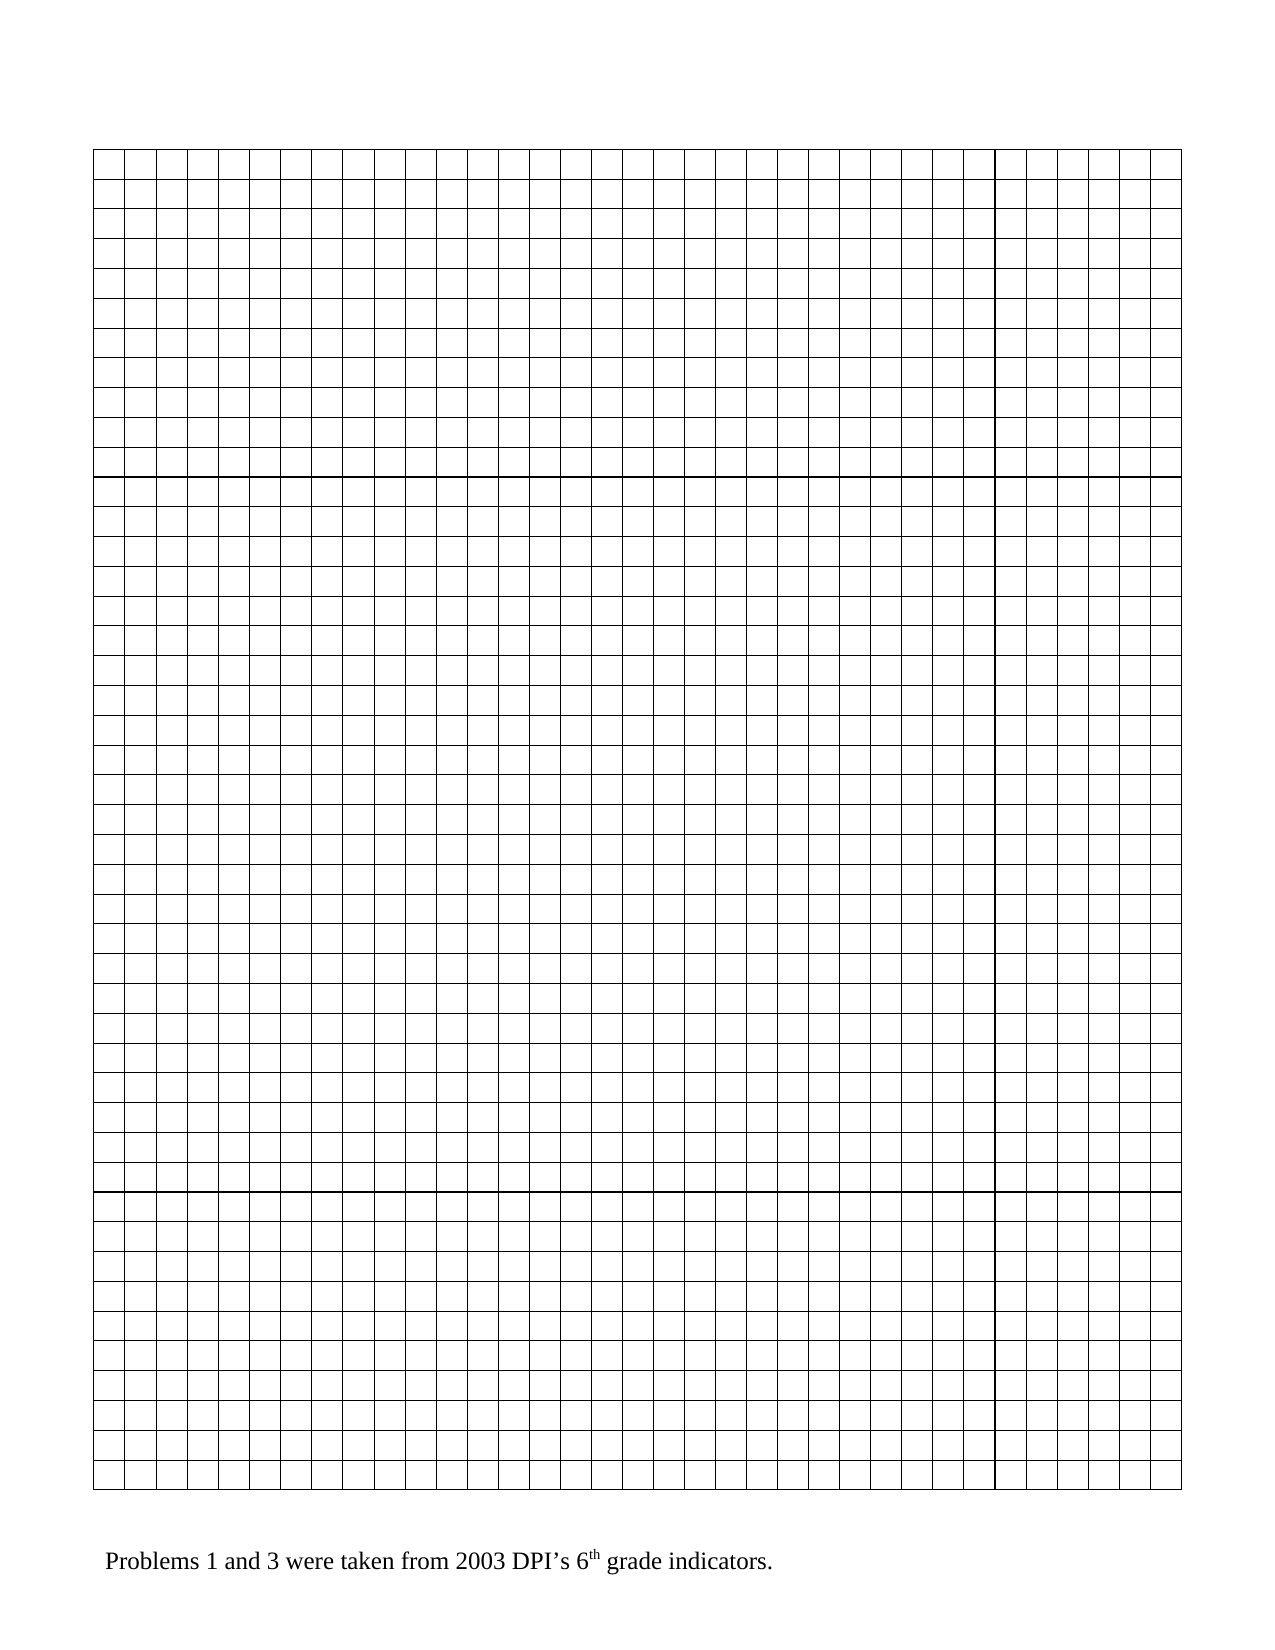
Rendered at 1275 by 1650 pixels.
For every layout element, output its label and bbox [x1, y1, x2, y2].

table_cell [747, 746, 777, 774]
table_cell [840, 895, 870, 923]
table_cell [964, 746, 994, 774]
table_cell [250, 1401, 280, 1430]
table_cell [747, 448, 777, 476]
table_cell [1120, 1133, 1150, 1162]
table_cell [468, 209, 498, 238]
table_cell [219, 329, 249, 357]
table_cell [375, 597, 405, 625]
table_cell [561, 1133, 591, 1162]
table_cell [840, 686, 870, 715]
table_cell [561, 1073, 591, 1102]
table_cell [406, 686, 436, 715]
table_cell [1089, 1044, 1119, 1072]
table_cell [1089, 865, 1119, 893]
table_cell [530, 1252, 560, 1281]
table_cell [530, 1431, 560, 1459]
table_cell [1120, 209, 1150, 238]
table_cell [933, 1341, 963, 1370]
table_cell [1151, 954, 1181, 983]
table_cell [623, 895, 653, 923]
table_cell [375, 358, 405, 387]
table_cell [1151, 1163, 1181, 1191]
table_cell [406, 954, 436, 983]
table_cell [437, 865, 467, 893]
table_cell [1027, 209, 1057, 238]
table_cell [747, 239, 777, 268]
table_cell [499, 1252, 529, 1281]
table_cell [94, 1461, 124, 1489]
table_cell [1120, 1103, 1150, 1132]
table_header [592, 150, 622, 178]
table_cell [188, 209, 218, 238]
table_cell [561, 1312, 591, 1340]
table_header [437, 150, 467, 178]
table_cell [716, 1133, 746, 1162]
table_cell [964, 239, 994, 268]
table_cell [530, 716, 560, 744]
table_cell [94, 984, 124, 1013]
table_cell [654, 329, 684, 357]
table_cell [219, 1073, 249, 1102]
table_cell [1027, 686, 1057, 715]
table_cell [623, 299, 653, 327]
table_header [468, 150, 498, 178]
table_cell [125, 567, 156, 596]
table_cell [871, 597, 901, 625]
table_cell [157, 180, 187, 208]
table_cell [468, 269, 498, 298]
table_cell [778, 1133, 808, 1162]
table_cell [933, 1014, 963, 1042]
table_cell [125, 746, 156, 774]
table_cell [654, 924, 684, 953]
table_cell [343, 984, 374, 1013]
table_cell [468, 984, 498, 1013]
table_cell [1120, 269, 1150, 298]
table_cell [1151, 865, 1181, 893]
table_cell [685, 1044, 715, 1072]
table_cell [281, 507, 311, 536]
table_cell [654, 656, 684, 685]
table_cell [312, 835, 342, 864]
table_cell [499, 1014, 529, 1042]
table_cell [561, 1193, 591, 1221]
table_cell [685, 388, 715, 417]
table_cell [281, 418, 311, 447]
table_cell [623, 686, 653, 715]
table_cell [281, 835, 311, 864]
table_cell [964, 597, 994, 625]
table_cell [1027, 299, 1057, 327]
table_cell [716, 1103, 746, 1132]
table_cell [561, 775, 591, 804]
table_cell [592, 358, 622, 387]
table_cell [437, 418, 467, 447]
table_cell [94, 388, 124, 417]
table_cell [343, 1252, 374, 1281]
table_cell [312, 180, 342, 208]
table_cell [125, 1193, 156, 1221]
table_cell [716, 895, 746, 923]
table_cell [499, 984, 529, 1013]
table_cell [871, 1014, 901, 1042]
table_cell [716, 1401, 746, 1430]
table_cell [809, 656, 839, 685]
table_cell [157, 507, 187, 536]
table_cell [499, 180, 529, 208]
table_cell [778, 478, 808, 506]
table_cell [592, 329, 622, 357]
table_cell [468, 329, 498, 357]
table_cell [406, 299, 436, 327]
table_cell [437, 388, 467, 417]
table_cell [499, 626, 529, 655]
table_cell [188, 1193, 218, 1221]
table_cell [1058, 269, 1088, 298]
table_cell [1089, 716, 1119, 744]
table_cell [125, 478, 156, 506]
table_cell [125, 448, 156, 476]
table_cell [530, 507, 560, 536]
table_cell [623, 1103, 653, 1132]
table_cell [716, 1014, 746, 1042]
table_cell [747, 1252, 777, 1281]
table_cell [406, 1044, 436, 1072]
table_cell [902, 716, 932, 744]
table_cell [996, 746, 1026, 774]
table_cell [654, 716, 684, 744]
table_cell [1151, 1222, 1181, 1251]
table_cell [250, 1222, 280, 1251]
table_cell [343, 537, 374, 566]
table_cell [499, 1163, 529, 1191]
table_cell [623, 1133, 653, 1162]
table_cell [375, 1252, 405, 1281]
table_cell [1089, 269, 1119, 298]
table_cell [437, 1133, 467, 1162]
table_cell [281, 1222, 311, 1251]
table_cell [1120, 656, 1150, 685]
table_cell [406, 1163, 436, 1191]
table_cell [840, 775, 870, 804]
table_cell [188, 954, 218, 983]
table_cell [94, 626, 124, 655]
table_cell [716, 358, 746, 387]
table_cell [375, 775, 405, 804]
table_cell [623, 358, 653, 387]
table_header [188, 150, 218, 178]
table_cell [437, 1044, 467, 1072]
table_cell [1120, 478, 1150, 506]
table_cell [623, 1252, 653, 1281]
table_cell [437, 746, 467, 774]
table_cell [871, 358, 901, 387]
table_cell [250, 1014, 280, 1042]
table_cell [902, 388, 932, 417]
table_cell [716, 329, 746, 357]
table_cell [1120, 1282, 1150, 1311]
table_cell [996, 1252, 1026, 1281]
table_cell [685, 746, 715, 774]
table_cell [964, 865, 994, 893]
table_cell [312, 775, 342, 804]
table_cell [125, 805, 156, 834]
table_cell [747, 835, 777, 864]
table_cell [437, 1073, 467, 1102]
table_cell [623, 209, 653, 238]
table_cell [437, 954, 467, 983]
table_cell [623, 1401, 653, 1430]
table_cell [996, 835, 1026, 864]
table_cell [94, 924, 124, 953]
table_cell [996, 1044, 1026, 1072]
table_cell [188, 180, 218, 208]
table_cell [250, 805, 280, 834]
table_cell [561, 1014, 591, 1042]
table_cell [1058, 507, 1088, 536]
table_cell [592, 1103, 622, 1132]
table_cell [343, 1073, 374, 1102]
table_cell [933, 775, 963, 804]
table_cell [902, 1133, 932, 1162]
table_cell [437, 269, 467, 298]
table_cell [125, 1252, 156, 1281]
table_cell [499, 239, 529, 268]
table_cell [125, 835, 156, 864]
table_cell [685, 954, 715, 983]
table_cell [778, 1222, 808, 1251]
table_cell [561, 984, 591, 1013]
table_cell [654, 1252, 684, 1281]
table_header [219, 150, 249, 178]
table_cell [312, 1431, 342, 1459]
table_cell [561, 1371, 591, 1400]
table_cell [343, 1401, 374, 1430]
table_cell [1027, 1371, 1057, 1400]
table_cell [219, 418, 249, 447]
table_cell [778, 1341, 808, 1370]
table_cell [809, 1103, 839, 1132]
table_cell [437, 984, 467, 1013]
table_cell [94, 209, 124, 238]
table_header [281, 150, 311, 178]
table_cell [1058, 537, 1088, 566]
table_cell [157, 269, 187, 298]
table_header [1058, 150, 1088, 178]
table_cell [219, 180, 249, 208]
table_cell [157, 1341, 187, 1370]
table_cell [561, 924, 591, 953]
table_cell [747, 716, 777, 744]
table_cell [188, 1073, 218, 1102]
table_cell [250, 686, 280, 715]
table_cell [871, 895, 901, 923]
table_cell [1151, 1014, 1181, 1042]
table_cell [840, 567, 870, 596]
table_cell [1089, 1252, 1119, 1281]
table_cell [94, 1133, 124, 1162]
table_cell [343, 1431, 374, 1459]
table_cell [778, 1163, 808, 1191]
table_cell [312, 537, 342, 566]
table_cell [685, 269, 715, 298]
table_cell [468, 1371, 498, 1400]
table_cell [623, 597, 653, 625]
table_cell [375, 209, 405, 238]
table_cell [778, 180, 808, 208]
table_cell [499, 1222, 529, 1251]
table_cell [871, 567, 901, 596]
table_cell [964, 1073, 994, 1102]
table_cell [685, 775, 715, 804]
table_cell [375, 895, 405, 923]
table_cell [125, 507, 156, 536]
table_cell [499, 1193, 529, 1221]
table_cell [343, 299, 374, 327]
table_cell [375, 835, 405, 864]
table_cell [530, 329, 560, 357]
table_cell [312, 626, 342, 655]
table_cell [623, 507, 653, 536]
table_cell [592, 1341, 622, 1370]
table_cell [312, 1133, 342, 1162]
table_cell [747, 1312, 777, 1340]
table_cell [1151, 686, 1181, 715]
table_cell [1089, 686, 1119, 715]
table_cell [219, 1133, 249, 1162]
table_cell [468, 775, 498, 804]
table_cell [499, 686, 529, 715]
table_cell [778, 775, 808, 804]
table_cell [125, 775, 156, 804]
table_cell [125, 1312, 156, 1340]
table_cell [685, 716, 715, 744]
table_cell [281, 1371, 311, 1400]
table_cell [250, 1431, 280, 1459]
table_cell [1151, 924, 1181, 953]
table_cell [312, 924, 342, 953]
table_cell [747, 1103, 777, 1132]
table_cell [592, 388, 622, 417]
table_header [933, 150, 963, 178]
table_cell [375, 1073, 405, 1102]
table_cell [468, 567, 498, 596]
table_cell [1027, 626, 1057, 655]
table_cell [902, 1103, 932, 1132]
table_cell [375, 478, 405, 506]
table_cell [1058, 716, 1088, 744]
table_cell [94, 775, 124, 804]
table_cell [964, 954, 994, 983]
table_cell [157, 805, 187, 834]
table_cell [468, 1312, 498, 1340]
table_cell [312, 239, 342, 268]
table_cell [468, 835, 498, 864]
table_cell [94, 835, 124, 864]
table_cell [312, 1282, 342, 1311]
table_cell [125, 954, 156, 983]
table_cell [840, 1431, 870, 1459]
table_cell [188, 507, 218, 536]
table_cell [1089, 209, 1119, 238]
table_cell [809, 418, 839, 447]
table_cell [716, 1163, 746, 1191]
table_cell [125, 597, 156, 625]
table_cell [964, 1461, 994, 1489]
table_cell [685, 597, 715, 625]
table_cell [468, 1193, 498, 1221]
table_cell [747, 805, 777, 834]
table_cell [157, 358, 187, 387]
table_cell [219, 448, 249, 476]
table_cell [157, 1044, 187, 1072]
table_cell [871, 1222, 901, 1251]
table_cell [1120, 537, 1150, 566]
table_cell [654, 448, 684, 476]
table_cell [499, 1133, 529, 1162]
table_cell [468, 1222, 498, 1251]
table_cell [250, 1103, 280, 1132]
table_cell [250, 656, 280, 685]
table_cell [592, 1193, 622, 1221]
table_cell [188, 805, 218, 834]
table_cell [157, 448, 187, 476]
table_cell [157, 1312, 187, 1340]
table_cell [343, 835, 374, 864]
table_cell [933, 1163, 963, 1191]
table_cell [1058, 448, 1088, 476]
table_cell [437, 1282, 467, 1311]
table_cell [406, 180, 436, 208]
table_cell [343, 567, 374, 596]
table_cell [375, 1312, 405, 1340]
table_cell [871, 537, 901, 566]
table_cell [157, 478, 187, 506]
table_cell [468, 954, 498, 983]
table_cell [623, 1312, 653, 1340]
table_cell [281, 716, 311, 744]
table_cell [561, 954, 591, 983]
table_cell [685, 239, 715, 268]
table_cell [94, 537, 124, 566]
table_cell [964, 329, 994, 357]
table_header [685, 150, 715, 178]
table_cell [654, 895, 684, 923]
table_cell [312, 507, 342, 536]
table_cell [250, 269, 280, 298]
table_cell [840, 597, 870, 625]
table_cell [530, 537, 560, 566]
table_cell [406, 239, 436, 268]
table_header [747, 150, 777, 178]
table_cell [219, 1014, 249, 1042]
table_cell [375, 388, 405, 417]
table_cell [716, 954, 746, 983]
table_cell [871, 209, 901, 238]
table_cell [871, 299, 901, 327]
table_cell [964, 1133, 994, 1162]
table_cell [561, 1282, 591, 1311]
table_cell [1120, 1073, 1150, 1102]
table_cell [623, 1222, 653, 1251]
table_cell [809, 1341, 839, 1370]
table_cell [1089, 448, 1119, 476]
table_cell [778, 269, 808, 298]
table_cell [188, 448, 218, 476]
table_cell [871, 1282, 901, 1311]
table_cell [468, 537, 498, 566]
table_cell [902, 626, 932, 655]
table_cell [592, 835, 622, 864]
table_cell [281, 180, 311, 208]
table_cell [157, 954, 187, 983]
table_cell [902, 1252, 932, 1281]
table_cell [1058, 299, 1088, 327]
table_cell [250, 1133, 280, 1162]
table_cell [468, 1461, 498, 1489]
table_cell [840, 209, 870, 238]
table_cell [343, 1222, 374, 1251]
table_cell [1058, 805, 1088, 834]
table_cell [1027, 507, 1057, 536]
table_cell [747, 1401, 777, 1430]
table_cell [902, 1163, 932, 1191]
table_cell [499, 1371, 529, 1400]
table_cell [437, 895, 467, 923]
table_cell [375, 984, 405, 1013]
table_cell [809, 716, 839, 744]
table_cell [747, 1014, 777, 1042]
table_cell [188, 1371, 218, 1400]
table_cell [125, 1282, 156, 1311]
table_cell [343, 478, 374, 506]
table_cell [964, 805, 994, 834]
table_cell [871, 1193, 901, 1221]
table_cell [94, 448, 124, 476]
table_cell [312, 954, 342, 983]
table_cell [996, 1014, 1026, 1042]
table_cell [1120, 1461, 1150, 1489]
table_cell [902, 239, 932, 268]
table_cell [281, 537, 311, 566]
table_cell [1027, 269, 1057, 298]
table_cell [343, 329, 374, 357]
table_cell [1089, 1014, 1119, 1042]
table_cell [343, 1103, 374, 1132]
table_cell [94, 567, 124, 596]
table_cell [157, 656, 187, 685]
table_cell [250, 1193, 280, 1221]
table_cell [654, 775, 684, 804]
table_cell [685, 1282, 715, 1311]
table_cell [406, 865, 436, 893]
table_cell [933, 865, 963, 893]
table_cell [188, 1401, 218, 1430]
table_cell [809, 626, 839, 655]
table_cell [157, 1371, 187, 1400]
table_cell [188, 329, 218, 357]
table_cell [871, 1044, 901, 1072]
table_cell [188, 1312, 218, 1340]
table_cell [219, 1222, 249, 1251]
table_cell [1120, 507, 1150, 536]
table_cell [809, 984, 839, 1013]
table_cell [1120, 746, 1150, 774]
table_cell [592, 1163, 622, 1191]
table_cell [437, 1252, 467, 1281]
table_cell [809, 1312, 839, 1340]
table_cell [499, 1103, 529, 1132]
table_cell [375, 1014, 405, 1042]
table_cell [219, 507, 249, 536]
table_cell [157, 329, 187, 357]
table_cell [1151, 1341, 1181, 1370]
table_cell [592, 269, 622, 298]
table_cell [685, 805, 715, 834]
table_cell [437, 835, 467, 864]
table_cell [468, 746, 498, 774]
table_cell [1058, 1014, 1088, 1042]
table_cell [281, 1014, 311, 1042]
table_cell [809, 1401, 839, 1430]
table_cell [964, 626, 994, 655]
table_cell [219, 865, 249, 893]
table_cell [219, 716, 249, 744]
table_cell [375, 418, 405, 447]
table_cell [343, 388, 374, 417]
table_cell [375, 924, 405, 953]
table_cell [1089, 924, 1119, 953]
table_cell [623, 954, 653, 983]
table_cell [747, 1371, 777, 1400]
table_header [250, 150, 280, 178]
table_cell [312, 418, 342, 447]
table_cell [281, 358, 311, 387]
table_cell [654, 537, 684, 566]
table_cell [157, 1401, 187, 1430]
table_cell [809, 329, 839, 357]
table_cell [406, 597, 436, 625]
table_cell [871, 418, 901, 447]
table_cell [125, 1073, 156, 1102]
table_cell [685, 1163, 715, 1191]
table_cell [312, 299, 342, 327]
table_cell [654, 269, 684, 298]
table_header [530, 150, 560, 178]
table_cell [840, 1222, 870, 1251]
table_cell [530, 269, 560, 298]
table_cell [747, 269, 777, 298]
table_cell [561, 1401, 591, 1430]
table_cell [716, 1431, 746, 1459]
table_cell [219, 597, 249, 625]
table_cell [964, 180, 994, 208]
table_cell [809, 478, 839, 506]
table_cell [1089, 567, 1119, 596]
table_cell [250, 1282, 280, 1311]
table_cell [530, 478, 560, 506]
table_cell [623, 1073, 653, 1102]
table_cell [902, 746, 932, 774]
table_cell [281, 1341, 311, 1370]
table_cell [468, 358, 498, 387]
table_cell [933, 1044, 963, 1072]
table_header [499, 150, 529, 178]
table_cell [840, 865, 870, 893]
table_cell [996, 865, 1026, 893]
table_cell [125, 716, 156, 744]
table_cell [312, 1193, 342, 1221]
table_cell [840, 299, 870, 327]
table_cell [654, 1103, 684, 1132]
table_cell [530, 597, 560, 625]
table_cell [778, 626, 808, 655]
table_cell [933, 1252, 963, 1281]
table_cell [530, 775, 560, 804]
table_cell [778, 924, 808, 953]
table_cell [809, 1133, 839, 1162]
table_cell [654, 1282, 684, 1311]
table_cell [902, 1341, 932, 1370]
table_cell [716, 984, 746, 1013]
table_cell [468, 895, 498, 923]
table_cell [125, 686, 156, 715]
table_cell [375, 1401, 405, 1430]
table_cell [809, 448, 839, 476]
table_cell [778, 1103, 808, 1132]
table_cell [902, 924, 932, 953]
table_cell [375, 746, 405, 774]
table_cell [530, 1073, 560, 1102]
table_cell [499, 746, 529, 774]
table_cell [250, 1341, 280, 1370]
table_cell [1058, 1163, 1088, 1191]
table_cell [996, 1341, 1026, 1370]
table_cell [747, 686, 777, 715]
table_cell [312, 1401, 342, 1430]
table_cell [1027, 1431, 1057, 1459]
table_cell [685, 895, 715, 923]
table_cell [809, 1073, 839, 1102]
table_cell [1058, 775, 1088, 804]
table_cell [871, 1371, 901, 1400]
table_cell [747, 954, 777, 983]
table_cell [375, 1133, 405, 1162]
table_cell [902, 1461, 932, 1489]
table_cell [94, 1193, 124, 1221]
table_cell [1120, 835, 1150, 864]
table_cell [654, 180, 684, 208]
table_cell [437, 656, 467, 685]
table_cell [778, 895, 808, 923]
table_cell [778, 1073, 808, 1102]
table_cell [343, 775, 374, 804]
table_cell [468, 1044, 498, 1072]
table_cell [343, 1163, 374, 1191]
table_cell [406, 656, 436, 685]
table_cell [716, 1341, 746, 1370]
table_cell [312, 1222, 342, 1251]
table_cell [809, 567, 839, 596]
table_cell [933, 895, 963, 923]
table_cell [468, 1133, 498, 1162]
table_cell [561, 656, 591, 685]
table_cell [592, 180, 622, 208]
table_cell [343, 805, 374, 834]
table_cell [343, 626, 374, 655]
table_cell [94, 1252, 124, 1281]
table_cell [281, 269, 311, 298]
table_cell [996, 180, 1026, 208]
table_cell [468, 1163, 498, 1191]
table_cell [499, 1282, 529, 1311]
table_cell [561, 180, 591, 208]
table_cell [871, 775, 901, 804]
table_cell [1120, 180, 1150, 208]
table_cell [716, 1193, 746, 1221]
table_cell [281, 239, 311, 268]
table_cell [623, 537, 653, 566]
table_cell [623, 478, 653, 506]
table_cell [747, 597, 777, 625]
table_cell [406, 716, 436, 744]
table_cell [871, 448, 901, 476]
table_cell [623, 656, 653, 685]
table_cell [437, 239, 467, 268]
table_cell [592, 448, 622, 476]
table_cell [343, 448, 374, 476]
table_cell [530, 805, 560, 834]
table_cell [437, 478, 467, 506]
table_cell [964, 1401, 994, 1430]
table_cell [312, 448, 342, 476]
table_cell [778, 835, 808, 864]
table_cell [250, 329, 280, 357]
table_cell [809, 1044, 839, 1072]
table_cell [343, 1282, 374, 1311]
table_cell [1120, 1044, 1150, 1072]
table_cell [1058, 478, 1088, 506]
table_cell [933, 388, 963, 417]
table_cell [1089, 1401, 1119, 1430]
table_cell [188, 1282, 218, 1311]
table_cell [902, 656, 932, 685]
table_cell [312, 597, 342, 625]
table_cell [623, 626, 653, 655]
table_cell [281, 865, 311, 893]
table_cell [716, 567, 746, 596]
table_cell [996, 1163, 1026, 1191]
table_cell [1120, 1163, 1150, 1191]
table_cell [902, 358, 932, 387]
table_cell [188, 418, 218, 447]
table_cell [716, 478, 746, 506]
table_cell [250, 984, 280, 1013]
table_cell [281, 984, 311, 1013]
table_cell [933, 448, 963, 476]
table_cell [964, 537, 994, 566]
table_cell [996, 1312, 1026, 1340]
table_cell [561, 1163, 591, 1191]
table_header [561, 150, 591, 178]
table_cell [1058, 1312, 1088, 1340]
table_cell [437, 180, 467, 208]
table_cell [996, 597, 1026, 625]
table_cell [964, 418, 994, 447]
table_cell [716, 1222, 746, 1251]
table_cell [871, 1401, 901, 1430]
table_cell [1120, 329, 1150, 357]
table_cell [188, 269, 218, 298]
table_cell [281, 746, 311, 774]
table_cell [809, 805, 839, 834]
table_cell [996, 984, 1026, 1013]
table_cell [1027, 1282, 1057, 1311]
table_cell [406, 1461, 436, 1489]
table_cell [312, 1073, 342, 1102]
table_cell [188, 239, 218, 268]
table_cell [125, 180, 156, 208]
table_cell [406, 358, 436, 387]
table_cell [840, 1103, 870, 1132]
table_cell [312, 1103, 342, 1132]
table_cell [1027, 597, 1057, 625]
table_cell [312, 1312, 342, 1340]
table_cell [1027, 1193, 1057, 1221]
table_cell [530, 358, 560, 387]
table_cell [157, 686, 187, 715]
table_cell [125, 1222, 156, 1251]
table_cell [1058, 1252, 1088, 1281]
table_cell [902, 418, 932, 447]
table_cell [468, 388, 498, 417]
table_cell [94, 418, 124, 447]
table_cell [250, 1371, 280, 1400]
table_cell [188, 478, 218, 506]
table_cell [871, 269, 901, 298]
table_cell [902, 984, 932, 1013]
table_cell [809, 239, 839, 268]
table_cell [1151, 716, 1181, 744]
table_cell [343, 924, 374, 953]
table_cell [250, 448, 280, 476]
table_cell [468, 299, 498, 327]
table_cell [499, 805, 529, 834]
table_cell [747, 209, 777, 238]
table_cell [1027, 180, 1057, 208]
table_cell [964, 775, 994, 804]
table_cell [871, 1103, 901, 1132]
table_cell [94, 1371, 124, 1400]
table_cell [468, 1073, 498, 1102]
table_cell [343, 358, 374, 387]
table_cell [1027, 746, 1057, 774]
table_cell [809, 537, 839, 566]
table_cell [902, 329, 932, 357]
table_cell [654, 984, 684, 1013]
table_cell [343, 746, 374, 774]
table_cell [902, 895, 932, 923]
table_cell [157, 537, 187, 566]
table_cell [125, 626, 156, 655]
table_cell [964, 716, 994, 744]
table_cell [996, 537, 1026, 566]
table_cell [654, 239, 684, 268]
table_cell [1151, 805, 1181, 834]
table_cell [530, 626, 560, 655]
table_cell [281, 329, 311, 357]
table_cell [468, 656, 498, 685]
table_cell [1058, 358, 1088, 387]
table_cell [219, 478, 249, 506]
table_cell [219, 299, 249, 327]
table_cell [840, 1401, 870, 1430]
table_cell [840, 418, 870, 447]
table_cell [530, 924, 560, 953]
table_cell [1058, 239, 1088, 268]
table_cell [1089, 1341, 1119, 1370]
table_cell [125, 299, 156, 327]
table_cell [499, 507, 529, 536]
table_cell [778, 299, 808, 327]
table_cell [250, 478, 280, 506]
table_cell [747, 329, 777, 357]
table_cell [1027, 1401, 1057, 1430]
table_cell [1120, 597, 1150, 625]
table_cell [592, 865, 622, 893]
table_cell [219, 567, 249, 596]
table_cell [592, 597, 622, 625]
table_cell [1027, 656, 1057, 685]
table_cell [592, 418, 622, 447]
table_cell [561, 686, 591, 715]
table_cell [499, 954, 529, 983]
table_cell [375, 1282, 405, 1311]
table_cell [375, 954, 405, 983]
table_cell [840, 1312, 870, 1340]
table_cell [964, 448, 994, 476]
table_cell [1027, 924, 1057, 953]
table_cell [375, 656, 405, 685]
table_cell [1151, 1193, 1181, 1221]
table_cell [1120, 358, 1150, 387]
table_cell [219, 895, 249, 923]
table_cell [375, 1431, 405, 1459]
table_cell [312, 269, 342, 298]
table_cell [188, 746, 218, 774]
table_cell [778, 239, 808, 268]
table_cell [747, 1431, 777, 1459]
table_cell [1058, 924, 1088, 953]
table_cell [840, 537, 870, 566]
table_cell [188, 567, 218, 596]
table_cell [623, 418, 653, 447]
table_cell [281, 924, 311, 953]
table_cell [592, 299, 622, 327]
table_cell [1027, 835, 1057, 864]
table_cell [685, 656, 715, 685]
table_cell [716, 239, 746, 268]
table_cell [1027, 239, 1057, 268]
table_header [375, 150, 405, 178]
table_cell [250, 835, 280, 864]
table_cell [499, 418, 529, 447]
table_cell [809, 1371, 839, 1400]
table_cell [996, 1282, 1026, 1311]
table_cell [125, 239, 156, 268]
table_cell [530, 299, 560, 327]
table_cell [499, 388, 529, 417]
table_cell [188, 597, 218, 625]
table_cell [250, 537, 280, 566]
table_cell [530, 1371, 560, 1400]
table_cell [437, 358, 467, 387]
table_cell [996, 1222, 1026, 1251]
table_cell [281, 1193, 311, 1221]
table_cell [94, 299, 124, 327]
table_cell [654, 567, 684, 596]
table_cell [94, 954, 124, 983]
table_header [964, 150, 994, 178]
table_cell [902, 775, 932, 804]
table_cell [1089, 478, 1119, 506]
table_cell [996, 924, 1026, 953]
table_cell [1120, 1222, 1150, 1251]
table_cell [778, 1044, 808, 1072]
table_cell [499, 865, 529, 893]
table_cell [1120, 716, 1150, 744]
table_cell [1120, 984, 1150, 1013]
table_cell [250, 1252, 280, 1281]
table_cell [623, 1461, 653, 1489]
table_cell [964, 1044, 994, 1072]
table_cell [996, 388, 1026, 417]
table_cell [778, 507, 808, 536]
table_cell [406, 388, 436, 417]
table_cell [654, 1163, 684, 1191]
table_cell [933, 1312, 963, 1340]
table_cell [312, 329, 342, 357]
table_cell [716, 269, 746, 298]
table_cell [250, 746, 280, 774]
table_cell [1027, 775, 1057, 804]
table_cell [1058, 1103, 1088, 1132]
table_cell [747, 567, 777, 596]
table_cell [902, 537, 932, 566]
table_cell [654, 209, 684, 238]
table_cell [996, 954, 1026, 983]
table_cell [1089, 537, 1119, 566]
table_cell [250, 865, 280, 893]
table_cell [1151, 209, 1181, 238]
table_cell [685, 1461, 715, 1489]
table_cell [996, 269, 1026, 298]
table_cell [530, 418, 560, 447]
table_cell [871, 1163, 901, 1191]
table_cell [623, 1371, 653, 1400]
table_cell [623, 1431, 653, 1459]
table_cell [561, 716, 591, 744]
table_cell [716, 1044, 746, 1072]
table_cell [996, 1073, 1026, 1102]
table_cell [406, 805, 436, 834]
table_cell [747, 656, 777, 685]
table_cell [685, 567, 715, 596]
table_cell [871, 954, 901, 983]
table_cell [219, 239, 249, 268]
table_cell [157, 239, 187, 268]
table_cell [125, 358, 156, 387]
table_cell [312, 209, 342, 238]
table_cell [840, 984, 870, 1013]
table_cell [685, 418, 715, 447]
table_header [654, 150, 684, 178]
table_cell [406, 269, 436, 298]
table_cell [809, 358, 839, 387]
table_cell [1089, 329, 1119, 357]
table_cell [343, 418, 374, 447]
table_cell [685, 1103, 715, 1132]
table_cell [530, 239, 560, 268]
table_cell [592, 1371, 622, 1400]
table_cell [871, 626, 901, 655]
table_cell [375, 567, 405, 596]
table_cell [499, 209, 529, 238]
table_cell [840, 716, 870, 744]
table_cell [343, 1312, 374, 1340]
table_cell [933, 567, 963, 596]
table_cell [94, 1431, 124, 1459]
table_cell [592, 507, 622, 536]
table_cell [716, 418, 746, 447]
table_cell [747, 984, 777, 1013]
table_cell [840, 954, 870, 983]
table_cell [685, 1431, 715, 1459]
table_cell [685, 358, 715, 387]
table_cell [871, 656, 901, 685]
table_cell [1027, 865, 1057, 893]
table_cell [1058, 180, 1088, 208]
table_cell [592, 716, 622, 744]
table_cell [871, 805, 901, 834]
table_cell [902, 835, 932, 864]
table_cell [219, 269, 249, 298]
table_cell [94, 1073, 124, 1102]
table_cell [94, 716, 124, 744]
table_cell [437, 805, 467, 834]
table_cell [1027, 537, 1057, 566]
table_cell [685, 537, 715, 566]
table_cell [964, 1282, 994, 1311]
table_cell [716, 656, 746, 685]
table_cell [1151, 537, 1181, 566]
table_cell [871, 180, 901, 208]
table_cell [902, 1282, 932, 1311]
table_cell [778, 746, 808, 774]
table_cell [654, 358, 684, 387]
table_cell [343, 954, 374, 983]
table_cell [1089, 954, 1119, 983]
table_cell [996, 329, 1026, 357]
table_cell [94, 1103, 124, 1132]
table_cell [840, 924, 870, 953]
table_cell [499, 835, 529, 864]
table_cell [561, 388, 591, 417]
table_cell [840, 805, 870, 834]
table_cell [250, 895, 280, 923]
table_cell [219, 835, 249, 864]
table_cell [592, 1014, 622, 1042]
table_cell [685, 299, 715, 327]
table_cell [281, 478, 311, 506]
table_cell [933, 1133, 963, 1162]
table_cell [1089, 1163, 1119, 1191]
table_cell [871, 1461, 901, 1489]
table_cell [685, 209, 715, 238]
table_cell [219, 924, 249, 953]
table_cell [623, 716, 653, 744]
table_cell [840, 478, 870, 506]
table_cell [716, 1252, 746, 1281]
table_cell [406, 1103, 436, 1132]
table_cell [312, 716, 342, 744]
table_cell [157, 1461, 187, 1489]
table_cell [902, 507, 932, 536]
table_cell [281, 1431, 311, 1459]
table_cell [840, 448, 870, 476]
table_cell [343, 507, 374, 536]
table_cell [654, 1044, 684, 1072]
table_cell [902, 209, 932, 238]
table_cell [468, 924, 498, 953]
table_cell [219, 1461, 249, 1489]
table_cell [1058, 1073, 1088, 1102]
table_cell [530, 448, 560, 476]
table_cell [437, 1222, 467, 1251]
table_cell [902, 954, 932, 983]
table_cell [902, 1371, 932, 1400]
table_cell [964, 656, 994, 685]
table_cell [94, 1163, 124, 1191]
table_cell [840, 239, 870, 268]
table_cell [343, 716, 374, 744]
table_cell [902, 1073, 932, 1102]
table_cell [964, 895, 994, 923]
table_cell [654, 1341, 684, 1370]
table_cell [778, 686, 808, 715]
table_cell [685, 924, 715, 953]
table_cell [1151, 1282, 1181, 1311]
table_cell [1089, 1282, 1119, 1311]
table_cell [499, 597, 529, 625]
table_cell [964, 1163, 994, 1191]
table_cell [343, 209, 374, 238]
table_cell [94, 686, 124, 715]
table_cell [716, 597, 746, 625]
table_cell [94, 1401, 124, 1430]
table_cell [623, 567, 653, 596]
table_cell [468, 597, 498, 625]
table_cell [902, 567, 932, 596]
table_cell [1027, 895, 1057, 923]
table_cell [1151, 746, 1181, 774]
table_cell [312, 865, 342, 893]
table_cell [654, 299, 684, 327]
table_cell [747, 537, 777, 566]
table_cell [188, 1222, 218, 1251]
table_cell [125, 865, 156, 893]
table_header [623, 150, 653, 178]
table_cell [94, 805, 124, 834]
table_cell [996, 775, 1026, 804]
table_cell [406, 329, 436, 357]
table_cell [406, 626, 436, 655]
table_cell [964, 924, 994, 953]
table_cell [406, 537, 436, 566]
table_cell [623, 180, 653, 208]
table_cell [343, 180, 374, 208]
table_cell [250, 924, 280, 953]
table_cell [964, 1103, 994, 1132]
table_cell [933, 1371, 963, 1400]
table_cell [996, 895, 1026, 923]
table_cell [1120, 1401, 1150, 1430]
table_cell [343, 1193, 374, 1221]
table_cell [592, 239, 622, 268]
table_cell [343, 1133, 374, 1162]
table_header [840, 150, 870, 178]
table_cell [499, 1461, 529, 1489]
table_cell [219, 1371, 249, 1400]
table_cell [157, 746, 187, 774]
table_cell [933, 1073, 963, 1102]
table_cell [840, 1163, 870, 1191]
table_cell [530, 567, 560, 596]
table_cell [778, 805, 808, 834]
table_cell [1120, 805, 1150, 834]
table_cell [188, 1014, 218, 1042]
table_cell [343, 686, 374, 715]
table_cell [809, 835, 839, 864]
table_cell [964, 1371, 994, 1400]
table_cell [343, 269, 374, 298]
table_cell [94, 865, 124, 893]
table_cell [933, 1431, 963, 1459]
table_cell [592, 1133, 622, 1162]
table_cell [778, 537, 808, 566]
table_cell [592, 1312, 622, 1340]
table_cell [685, 1371, 715, 1400]
table_cell [592, 537, 622, 566]
table_cell [902, 448, 932, 476]
table_cell [468, 448, 498, 476]
table_cell [125, 1341, 156, 1370]
table_cell [281, 448, 311, 476]
table_cell [530, 835, 560, 864]
table_cell [499, 716, 529, 744]
table_cell [1027, 388, 1057, 417]
table_cell [933, 597, 963, 625]
table_cell [933, 954, 963, 983]
table_cell [188, 1431, 218, 1459]
table_cell [592, 1282, 622, 1311]
table_cell [685, 1133, 715, 1162]
table_cell [281, 1461, 311, 1489]
table_cell [125, 1461, 156, 1489]
table_header [996, 150, 1026, 178]
table_cell [312, 895, 342, 923]
table_cell [1151, 835, 1181, 864]
table_cell [281, 299, 311, 327]
table_cell [996, 1133, 1026, 1162]
table_cell [778, 358, 808, 387]
table_cell [716, 388, 746, 417]
table_cell [996, 299, 1026, 327]
table_cell [1027, 478, 1057, 506]
table_cell [437, 329, 467, 357]
table_cell [530, 1103, 560, 1132]
table_cell [188, 537, 218, 566]
table_cell [125, 388, 156, 417]
table_cell [343, 1341, 374, 1370]
table_cell [437, 924, 467, 953]
table_cell [996, 805, 1026, 834]
table_cell [964, 269, 994, 298]
table_cell [623, 1282, 653, 1311]
table_cell [654, 954, 684, 983]
table_cell [94, 1222, 124, 1251]
table_cell [437, 1371, 467, 1400]
table_cell [406, 1133, 436, 1162]
table_cell [840, 656, 870, 685]
table_cell [654, 1312, 684, 1340]
table_cell [281, 1252, 311, 1281]
table_cell [1089, 1431, 1119, 1459]
table_cell [468, 478, 498, 506]
table_cell [406, 835, 436, 864]
table_cell [1151, 567, 1181, 596]
table_cell [499, 299, 529, 327]
table_cell [716, 865, 746, 893]
table_cell [685, 1252, 715, 1281]
table_cell [685, 626, 715, 655]
table_cell [219, 984, 249, 1013]
table_cell [747, 895, 777, 923]
table_cell [996, 1401, 1026, 1430]
table_cell [871, 746, 901, 774]
table_cell [157, 209, 187, 238]
table_cell [933, 924, 963, 953]
table_cell [437, 299, 467, 327]
table_cell [902, 1014, 932, 1042]
table_cell [871, 686, 901, 715]
table_cell [94, 358, 124, 387]
table_cell [157, 1014, 187, 1042]
table_cell [219, 1282, 249, 1311]
table_cell [1058, 686, 1088, 715]
table_cell [561, 448, 591, 476]
table_cell [437, 1461, 467, 1489]
table_cell [561, 1431, 591, 1459]
table_cell [1151, 626, 1181, 655]
table_cell [716, 1461, 746, 1489]
table_cell [157, 775, 187, 804]
table_cell [1058, 1461, 1088, 1489]
table_cell [1120, 895, 1150, 923]
table_cell [592, 805, 622, 834]
table_cell [530, 895, 560, 923]
table_cell [809, 954, 839, 983]
table_cell [933, 686, 963, 715]
table_cell [406, 1252, 436, 1281]
table_cell [468, 805, 498, 834]
table_cell [343, 1044, 374, 1072]
table_cell [1089, 1222, 1119, 1251]
table_cell [871, 1133, 901, 1162]
table_cell [499, 537, 529, 566]
table_cell [592, 954, 622, 983]
table_cell [1027, 1163, 1057, 1191]
table_cell [1151, 1401, 1181, 1430]
table_cell [1151, 239, 1181, 268]
table_cell [747, 1163, 777, 1191]
table_cell [406, 448, 436, 476]
table_cell [623, 1341, 653, 1370]
table_cell [871, 507, 901, 536]
table_cell [499, 1341, 529, 1370]
table_cell [840, 1461, 870, 1489]
table_cell [94, 656, 124, 685]
table_cell [1089, 507, 1119, 536]
table_cell [468, 180, 498, 208]
table_cell [964, 1014, 994, 1042]
table_cell [530, 1014, 560, 1042]
table_cell [1089, 835, 1119, 864]
table_cell [437, 209, 467, 238]
table_cell [250, 388, 280, 417]
table_cell [964, 1252, 994, 1281]
table_cell [530, 1044, 560, 1072]
table_cell [157, 1103, 187, 1132]
table_cell [281, 1312, 311, 1340]
table_cell [1089, 746, 1119, 774]
table_cell [996, 418, 1026, 447]
table_cell [747, 1282, 777, 1311]
table_header [94, 150, 124, 178]
table_cell [312, 478, 342, 506]
table_cell [406, 418, 436, 447]
table_cell [530, 954, 560, 983]
table_cell [94, 269, 124, 298]
table_cell [281, 1163, 311, 1191]
table_cell [1089, 180, 1119, 208]
table_cell [1058, 954, 1088, 983]
table_cell [902, 1193, 932, 1221]
table_cell [1151, 418, 1181, 447]
table_cell [996, 656, 1026, 685]
table_cell [809, 865, 839, 893]
table_cell [933, 180, 963, 208]
table_cell [1089, 984, 1119, 1013]
table_cell [94, 1341, 124, 1370]
table_cell [592, 984, 622, 1013]
table_cell [902, 269, 932, 298]
table_cell [219, 746, 249, 774]
table_cell [157, 567, 187, 596]
table_cell [406, 984, 436, 1013]
table_cell [468, 1341, 498, 1370]
table_cell [1027, 1341, 1057, 1370]
table_cell [1027, 954, 1057, 983]
table_cell [654, 507, 684, 536]
table_cell [747, 180, 777, 208]
table_cell [716, 626, 746, 655]
table_cell [1151, 1312, 1181, 1340]
table_cell [125, 537, 156, 566]
table_cell [188, 1133, 218, 1162]
table_cell [157, 1222, 187, 1251]
table_cell [375, 1044, 405, 1072]
table_cell [530, 180, 560, 208]
table_cell [840, 388, 870, 417]
table_cell [530, 1341, 560, 1370]
table_cell [157, 1282, 187, 1311]
table_cell [809, 180, 839, 208]
table_cell [840, 269, 870, 298]
table_cell [530, 1193, 560, 1221]
table_cell [685, 1312, 715, 1340]
table_cell [1120, 775, 1150, 804]
table_cell [902, 299, 932, 327]
table_cell [840, 1044, 870, 1072]
table_cell [250, 1044, 280, 1072]
table_cell [312, 805, 342, 834]
table_cell [778, 716, 808, 744]
table_cell [406, 1401, 436, 1430]
table_cell [499, 1431, 529, 1459]
table_cell [499, 924, 529, 953]
table_cell [406, 209, 436, 238]
table_cell [312, 656, 342, 685]
table_cell [1027, 448, 1057, 476]
table_cell [1058, 418, 1088, 447]
table_cell [468, 1282, 498, 1311]
table_cell [250, 507, 280, 536]
table_cell [902, 1312, 932, 1340]
table_cell [561, 805, 591, 834]
table_cell [125, 1371, 156, 1400]
table_cell [157, 1133, 187, 1162]
table_cell [375, 1341, 405, 1370]
table_cell [561, 209, 591, 238]
table_cell [933, 1461, 963, 1489]
table_cell [871, 1073, 901, 1102]
table_cell [1058, 567, 1088, 596]
table_cell [1120, 388, 1150, 417]
table_cell [561, 299, 591, 327]
table_cell [125, 418, 156, 447]
table_cell [1120, 686, 1150, 715]
table_cell [437, 1431, 467, 1459]
table_cell [561, 418, 591, 447]
table_cell [685, 1193, 715, 1221]
table_cell [281, 895, 311, 923]
table_cell [250, 180, 280, 208]
table_cell [125, 895, 156, 923]
table_cell [1027, 1312, 1057, 1340]
table_cell [437, 626, 467, 655]
table_cell [1089, 597, 1119, 625]
table_cell [1058, 895, 1088, 923]
table_cell [716, 180, 746, 208]
table_cell [157, 597, 187, 625]
table_cell [964, 567, 994, 596]
table_cell [871, 329, 901, 357]
table_cell [343, 656, 374, 685]
table_cell [94, 1044, 124, 1072]
table_cell [933, 418, 963, 447]
table_cell [747, 1133, 777, 1162]
table_cell [654, 1431, 684, 1459]
table_cell [964, 835, 994, 864]
table_cell [592, 1431, 622, 1459]
table_cell [685, 1073, 715, 1102]
table_cell [1058, 746, 1088, 774]
table_cell [188, 656, 218, 685]
table_cell [281, 597, 311, 625]
table_cell [94, 180, 124, 208]
table_cell [716, 507, 746, 536]
table_cell [1151, 984, 1181, 1013]
table_cell [778, 656, 808, 685]
table_cell [94, 329, 124, 357]
table_cell [964, 299, 994, 327]
table_cell [1058, 1341, 1088, 1370]
table_cell [499, 775, 529, 804]
table_cell [1027, 716, 1057, 744]
table_cell [343, 1014, 374, 1042]
table_cell [592, 1044, 622, 1072]
table_cell [1151, 269, 1181, 298]
table_cell [375, 180, 405, 208]
table_cell [312, 984, 342, 1013]
table_cell [933, 1193, 963, 1221]
table_cell [1027, 1044, 1057, 1072]
table_cell [1120, 1371, 1150, 1400]
table_cell [716, 746, 746, 774]
table_cell [933, 805, 963, 834]
table_cell [902, 478, 932, 506]
table_cell [375, 865, 405, 893]
table_cell [933, 1103, 963, 1132]
table_cell [561, 1252, 591, 1281]
table_cell [933, 746, 963, 774]
table_cell [1058, 1193, 1088, 1221]
table_cell [592, 1401, 622, 1430]
table_header [809, 150, 839, 178]
table_cell [561, 746, 591, 774]
table_cell [561, 269, 591, 298]
table_cell [406, 1431, 436, 1459]
table_cell [499, 478, 529, 506]
table_cell [716, 537, 746, 566]
table_cell [1151, 1252, 1181, 1281]
table_cell [250, 775, 280, 804]
table_cell [499, 358, 529, 387]
table_cell [809, 1193, 839, 1221]
table_cell [219, 1044, 249, 1072]
table_cell [778, 1461, 808, 1489]
table_cell [188, 835, 218, 864]
table_cell [1151, 1103, 1181, 1132]
table_header [1089, 150, 1119, 178]
table_cell [375, 805, 405, 834]
table_cell [437, 448, 467, 476]
table_cell [778, 954, 808, 983]
table_cell [188, 1252, 218, 1281]
table_cell [219, 775, 249, 804]
table_cell [747, 1193, 777, 1221]
table_cell [902, 180, 932, 208]
table_cell [778, 209, 808, 238]
table_cell [468, 1401, 498, 1430]
table_cell [406, 924, 436, 953]
table_cell [281, 686, 311, 715]
table_cell [530, 388, 560, 417]
table_cell [375, 507, 405, 536]
table_cell [1120, 865, 1150, 893]
table_cell [437, 537, 467, 566]
table_cell [530, 1401, 560, 1430]
table_cell [125, 1133, 156, 1162]
table_cell [685, 984, 715, 1013]
table_cell [1089, 1133, 1119, 1162]
table_cell [157, 895, 187, 923]
table_cell [219, 1193, 249, 1221]
table_cell [592, 209, 622, 238]
table_cell [375, 329, 405, 357]
table_cell [406, 1073, 436, 1102]
table_cell [406, 775, 436, 804]
table_cell [623, 388, 653, 417]
table_cell [94, 1282, 124, 1311]
table_cell [437, 1401, 467, 1430]
table_cell [871, 1312, 901, 1340]
table_cell [1151, 478, 1181, 506]
table_cell [406, 1312, 436, 1340]
table_cell [623, 924, 653, 953]
table_cell [996, 478, 1026, 506]
table_cell [94, 507, 124, 536]
table_cell [902, 865, 932, 893]
table_cell [592, 775, 622, 804]
table_cell [561, 1222, 591, 1251]
table_cell [437, 1103, 467, 1132]
table_cell [964, 1431, 994, 1459]
table_cell [1058, 865, 1088, 893]
table_cell [1120, 567, 1150, 596]
table_cell [281, 775, 311, 804]
table_header [902, 150, 932, 178]
table_cell [1120, 1341, 1150, 1370]
table_cell [1058, 835, 1088, 864]
table_cell [778, 329, 808, 357]
table_cell [623, 1193, 653, 1221]
table_cell [716, 924, 746, 953]
table_cell [281, 1133, 311, 1162]
table_cell [654, 835, 684, 864]
table_cell [1027, 1133, 1057, 1162]
table_cell [840, 1371, 870, 1400]
table_cell [312, 1044, 342, 1072]
table_cell [125, 656, 156, 685]
table_cell [1089, 1073, 1119, 1102]
table_cell [499, 448, 529, 476]
table_cell [499, 329, 529, 357]
table_cell [437, 507, 467, 536]
table_cell [778, 448, 808, 476]
table_cell [964, 507, 994, 536]
table_cell [437, 686, 467, 715]
table_cell [1120, 1252, 1150, 1281]
table_cell [654, 388, 684, 417]
table_cell [437, 1193, 467, 1221]
table_cell [437, 597, 467, 625]
table_cell [125, 984, 156, 1013]
table_cell [219, 954, 249, 983]
table_cell [530, 984, 560, 1013]
table_cell [1151, 180, 1181, 208]
table_cell [933, 209, 963, 238]
table_cell [1120, 626, 1150, 655]
table_cell [1151, 656, 1181, 685]
table_cell [933, 239, 963, 268]
table_cell [809, 775, 839, 804]
table_cell [561, 1341, 591, 1370]
table_cell [188, 299, 218, 327]
table_cell [1058, 656, 1088, 685]
table_cell [685, 835, 715, 864]
table_cell [188, 775, 218, 804]
table_cell [188, 1341, 218, 1370]
table_cell [157, 1073, 187, 1102]
table_cell [561, 329, 591, 357]
table_cell [343, 1461, 374, 1489]
table_cell [312, 1252, 342, 1281]
table_cell [281, 626, 311, 655]
table_cell [1151, 1044, 1181, 1072]
table_cell [281, 209, 311, 238]
table_cell [716, 448, 746, 476]
table_cell [1027, 567, 1057, 596]
table_cell [219, 209, 249, 238]
table_cell [1151, 329, 1181, 357]
table_cell [871, 716, 901, 744]
table_cell [747, 1044, 777, 1072]
table_cell [499, 1401, 529, 1430]
table_cell [499, 567, 529, 596]
table_cell [530, 1461, 560, 1489]
table_cell [996, 1371, 1026, 1400]
table_cell [902, 1431, 932, 1459]
table_cell [188, 895, 218, 923]
table_cell [933, 507, 963, 536]
table_cell [840, 507, 870, 536]
table_cell [561, 239, 591, 268]
table_cell [1151, 299, 1181, 327]
table_cell [561, 626, 591, 655]
table_cell [1089, 805, 1119, 834]
table_cell [871, 984, 901, 1013]
table_cell [623, 865, 653, 893]
table_cell [623, 746, 653, 774]
table_cell [964, 1193, 994, 1221]
table_cell [871, 1252, 901, 1281]
table_cell [1151, 1431, 1181, 1459]
table_cell [1151, 507, 1181, 536]
table_cell [499, 656, 529, 685]
table_cell [685, 1401, 715, 1430]
table_cell [1058, 388, 1088, 417]
table_cell [592, 567, 622, 596]
table_cell [933, 478, 963, 506]
table_cell [902, 805, 932, 834]
table_cell [840, 1282, 870, 1311]
table_cell [94, 239, 124, 268]
table_cell [561, 865, 591, 893]
table_cell [964, 1341, 994, 1370]
table_cell [654, 805, 684, 834]
table_cell [996, 567, 1026, 596]
table_cell [281, 567, 311, 596]
table_cell [219, 1252, 249, 1281]
table_cell [996, 1431, 1026, 1459]
table_cell [530, 1282, 560, 1311]
table_cell [964, 478, 994, 506]
table_cell [1027, 1461, 1057, 1489]
table_cell [375, 299, 405, 327]
table_cell [1151, 1073, 1181, 1102]
table_cell [343, 239, 374, 268]
table_cell [1089, 1103, 1119, 1132]
table_cell [437, 1312, 467, 1340]
table_header [1151, 150, 1181, 178]
table_cell [219, 626, 249, 655]
table_cell [499, 1044, 529, 1072]
table_cell [530, 1163, 560, 1191]
table_header [1120, 150, 1150, 178]
table_cell [157, 626, 187, 655]
table_cell [281, 1401, 311, 1430]
table_cell [809, 686, 839, 715]
table_cell [964, 388, 994, 417]
table_cell [1058, 1371, 1088, 1400]
table_cell [1027, 418, 1057, 447]
table_cell [809, 388, 839, 417]
table_cell [871, 865, 901, 893]
table_cell [747, 478, 777, 506]
table_cell [933, 1222, 963, 1251]
table_cell [685, 329, 715, 357]
table_cell [623, 1044, 653, 1072]
table_cell [964, 358, 994, 387]
table_cell [1058, 1133, 1088, 1162]
table_cell [623, 269, 653, 298]
table_cell [157, 299, 187, 327]
table_cell [437, 567, 467, 596]
table_cell [561, 537, 591, 566]
table_cell [157, 835, 187, 864]
table_cell [499, 269, 529, 298]
table_cell [809, 1163, 839, 1191]
table_cell [125, 1431, 156, 1459]
table_cell [468, 418, 498, 447]
table_cell [188, 1103, 218, 1132]
table_cell [157, 418, 187, 447]
table_cell [685, 507, 715, 536]
table_cell [125, 1103, 156, 1132]
table_cell [747, 1461, 777, 1489]
table_cell [561, 567, 591, 596]
table_cell [902, 597, 932, 625]
table_cell [250, 567, 280, 596]
table_cell [250, 1461, 280, 1489]
table_cell [747, 1222, 777, 1251]
table_cell [716, 716, 746, 744]
table_header [343, 150, 374, 178]
table_cell [623, 329, 653, 357]
table_cell [933, 1282, 963, 1311]
table_cell [716, 1312, 746, 1340]
table_cell [530, 1133, 560, 1162]
table_cell [312, 1461, 342, 1489]
table_cell [871, 1341, 901, 1370]
table_cell [499, 1312, 529, 1340]
table_cell [1089, 239, 1119, 268]
table_cell [778, 388, 808, 417]
table_cell [1027, 1073, 1057, 1102]
table_cell [933, 537, 963, 566]
table_header [716, 150, 746, 178]
table_cell [840, 835, 870, 864]
table_cell [1089, 626, 1119, 655]
table_cell [840, 1341, 870, 1370]
table_cell [157, 1163, 187, 1191]
table_cell [1089, 1312, 1119, 1340]
table_cell [437, 775, 467, 804]
table_cell [1089, 775, 1119, 804]
table_cell [1058, 329, 1088, 357]
table_cell [250, 239, 280, 268]
table_cell [343, 1371, 374, 1400]
table_cell [437, 1163, 467, 1191]
table_cell [406, 1014, 436, 1042]
table_cell [654, 1222, 684, 1251]
table_cell [871, 924, 901, 953]
table_cell [250, 209, 280, 238]
table_cell [499, 1073, 529, 1102]
table_cell [623, 448, 653, 476]
table_cell [964, 1312, 994, 1340]
table_cell [250, 358, 280, 387]
table_cell [561, 597, 591, 625]
table_cell [840, 1193, 870, 1221]
table_cell [592, 895, 622, 923]
table_cell [716, 775, 746, 804]
table_cell [406, 1222, 436, 1251]
table_cell [468, 1431, 498, 1459]
table_cell [1120, 1014, 1150, 1042]
table_cell [561, 358, 591, 387]
table_cell [778, 1252, 808, 1281]
table_cell [281, 1073, 311, 1102]
table_cell [561, 478, 591, 506]
table_cell [530, 656, 560, 685]
table_cell [375, 1163, 405, 1191]
table_cell [809, 597, 839, 625]
table_cell [94, 1014, 124, 1042]
table_cell [809, 299, 839, 327]
table_cell [468, 1103, 498, 1132]
table_cell [561, 507, 591, 536]
table_cell [406, 567, 436, 596]
table_cell [871, 835, 901, 864]
table_cell [1027, 329, 1057, 357]
table_cell [468, 1014, 498, 1042]
table_cell [840, 1252, 870, 1281]
table_cell [375, 1371, 405, 1400]
table_cell [125, 924, 156, 953]
table_cell [437, 1341, 467, 1370]
table_cell [1151, 358, 1181, 387]
table_cell [250, 1312, 280, 1340]
table_cell [125, 269, 156, 298]
table_cell [1151, 597, 1181, 625]
table_cell [933, 984, 963, 1013]
table_cell [809, 924, 839, 953]
table_cell [747, 924, 777, 953]
table_cell [188, 686, 218, 715]
table_cell [219, 1341, 249, 1370]
table_cell [933, 269, 963, 298]
table_cell [188, 984, 218, 1013]
table_cell [530, 686, 560, 715]
table_cell [281, 656, 311, 685]
table_cell [188, 626, 218, 655]
table_cell [530, 209, 560, 238]
table_cell [1058, 1282, 1088, 1311]
table_cell [747, 418, 777, 447]
table_cell [281, 1044, 311, 1072]
table_cell [778, 1401, 808, 1430]
table_cell [312, 567, 342, 596]
table_cell [250, 597, 280, 625]
table_cell [902, 686, 932, 715]
table_header [778, 150, 808, 178]
table_cell [933, 358, 963, 387]
table_cell [1027, 358, 1057, 387]
table_cell [375, 716, 405, 744]
table_cell [406, 1371, 436, 1400]
table_cell [1058, 1044, 1088, 1072]
table_cell [250, 716, 280, 744]
table_cell [1120, 1312, 1150, 1340]
table_cell [778, 1014, 808, 1042]
table_cell [933, 626, 963, 655]
table_cell [375, 269, 405, 298]
table_cell [250, 299, 280, 327]
table_cell [188, 358, 218, 387]
table_cell [188, 1163, 218, 1191]
table_cell [654, 1193, 684, 1221]
table_cell [375, 1193, 405, 1221]
table_cell [1120, 1193, 1150, 1221]
table_cell [1151, 1371, 1181, 1400]
table_cell [375, 239, 405, 268]
table_cell [654, 686, 684, 715]
table_cell [1027, 1252, 1057, 1281]
table_cell [530, 1222, 560, 1251]
table_cell [933, 716, 963, 744]
table_cell [996, 209, 1026, 238]
table_cell [1151, 895, 1181, 923]
table_cell [685, 686, 715, 715]
table_cell [1058, 984, 1088, 1013]
table_cell [1151, 1133, 1181, 1162]
table_cell [219, 805, 249, 834]
table_cell [654, 1401, 684, 1430]
table_cell [375, 686, 405, 715]
table_cell [219, 1401, 249, 1430]
table_cell [1120, 299, 1150, 327]
table_cell [219, 1163, 249, 1191]
table_cell [1151, 388, 1181, 417]
table_cell [654, 1133, 684, 1162]
table_cell [1058, 1401, 1088, 1430]
table_cell [1089, 1461, 1119, 1489]
table_cell [996, 239, 1026, 268]
table_cell [125, 1014, 156, 1042]
table_cell [964, 1222, 994, 1251]
table_cell [933, 1401, 963, 1430]
table_cell [592, 686, 622, 715]
table_header [125, 150, 156, 178]
table_cell [996, 448, 1026, 476]
table_cell [219, 1103, 249, 1132]
table_cell [1120, 418, 1150, 447]
table_cell [312, 1014, 342, 1042]
table_cell [623, 984, 653, 1013]
table_cell [623, 1014, 653, 1042]
table_cell [996, 626, 1026, 655]
table_cell [1058, 1222, 1088, 1251]
table_cell [778, 1282, 808, 1311]
table_cell [468, 865, 498, 893]
table_cell [94, 478, 124, 506]
table_cell [1089, 895, 1119, 923]
table_cell [94, 895, 124, 923]
table_cell [778, 1431, 808, 1459]
table_cell [157, 865, 187, 893]
table_cell [312, 358, 342, 387]
table_cell [809, 1461, 839, 1489]
table_cell [685, 180, 715, 208]
table_cell [809, 1222, 839, 1251]
table_cell [778, 1312, 808, 1340]
table_cell [312, 1163, 342, 1191]
table_cell [375, 1461, 405, 1489]
table_cell [406, 507, 436, 536]
table_cell [996, 358, 1026, 387]
table_cell [654, 1073, 684, 1102]
table_cell [685, 1222, 715, 1251]
table_cell [499, 895, 529, 923]
table_cell [250, 954, 280, 983]
table_cell [623, 775, 653, 804]
table_cell [468, 507, 498, 536]
table_header [312, 150, 342, 178]
table_cell [250, 418, 280, 447]
table_cell [778, 1193, 808, 1221]
table_cell [1089, 1371, 1119, 1400]
table_cell [623, 805, 653, 834]
table_cell [716, 1073, 746, 1102]
table_cell [157, 1431, 187, 1459]
table_cell [1027, 1103, 1057, 1132]
table_cell [1027, 805, 1057, 834]
table_cell [468, 239, 498, 268]
table_cell [561, 895, 591, 923]
table_cell [685, 448, 715, 476]
table_cell [375, 448, 405, 476]
table_cell [250, 626, 280, 655]
table_cell [188, 1044, 218, 1072]
table_cell [312, 1371, 342, 1400]
table_cell [1151, 1461, 1181, 1489]
table_cell [654, 746, 684, 774]
table_cell [716, 299, 746, 327]
table_cell [996, 1103, 1026, 1132]
table_cell [747, 507, 777, 536]
table_cell [809, 1014, 839, 1042]
table_cell [468, 1252, 498, 1281]
table_cell [468, 716, 498, 744]
table_cell [125, 1401, 156, 1430]
table_cell [1027, 1222, 1057, 1251]
table_cell [530, 1312, 560, 1340]
table_cell [1058, 209, 1088, 238]
table_cell [654, 865, 684, 893]
table_cell [561, 1103, 591, 1132]
table_cell [375, 1222, 405, 1251]
table_cell [125, 209, 156, 238]
table_cell [716, 835, 746, 864]
table_cell [747, 1341, 777, 1370]
table_cell [716, 805, 746, 834]
table_cell [250, 1163, 280, 1191]
table_cell [592, 924, 622, 953]
table_cell [561, 1461, 591, 1489]
table_cell [933, 835, 963, 864]
table_cell [964, 686, 994, 715]
table_cell [933, 329, 963, 357]
table_cell [747, 775, 777, 804]
table_header [871, 150, 901, 178]
table_cell [281, 805, 311, 834]
table_cell [1089, 656, 1119, 685]
table_cell [157, 1252, 187, 1281]
table_cell [654, 1371, 684, 1400]
table_cell [1089, 418, 1119, 447]
table_cell [871, 388, 901, 417]
table_cell [716, 686, 746, 715]
table_cell [840, 329, 870, 357]
table_header [1027, 150, 1057, 178]
table_cell [996, 507, 1026, 536]
table_header [406, 150, 436, 178]
table_cell [406, 746, 436, 774]
table_cell [219, 686, 249, 715]
table_cell [188, 865, 218, 893]
table_cell [281, 1282, 311, 1311]
table_cell [219, 358, 249, 387]
table_cell [654, 1461, 684, 1489]
table_cell [747, 1073, 777, 1102]
table_cell [592, 1073, 622, 1102]
table_cell [312, 388, 342, 417]
table_cell [592, 656, 622, 685]
table_cell [1058, 626, 1088, 655]
table_cell [840, 1133, 870, 1162]
table_cell [996, 1461, 1026, 1489]
table_cell [1089, 388, 1119, 417]
table_cell [654, 597, 684, 625]
table_cell [1089, 1193, 1119, 1221]
table_cell [592, 478, 622, 506]
table_cell [94, 1312, 124, 1340]
table_cell [840, 1073, 870, 1102]
table_cell [375, 537, 405, 566]
table_cell [809, 209, 839, 238]
table_cell [902, 1222, 932, 1251]
table_cell [219, 537, 249, 566]
table_cell [716, 1282, 746, 1311]
table_cell [964, 984, 994, 1013]
table_cell [809, 269, 839, 298]
table_cell [840, 180, 870, 208]
table_cell [406, 1193, 436, 1221]
table_cell [778, 597, 808, 625]
table_cell [343, 865, 374, 893]
table_cell [1120, 448, 1150, 476]
table_cell [871, 1431, 901, 1459]
table_cell [437, 1014, 467, 1042]
table_cell [623, 239, 653, 268]
table_cell [747, 626, 777, 655]
table_cell [375, 626, 405, 655]
table_cell [1151, 448, 1181, 476]
table_cell [964, 209, 994, 238]
table_cell [157, 924, 187, 953]
table_cell [623, 835, 653, 864]
table_cell [157, 1193, 187, 1221]
table_cell [1089, 358, 1119, 387]
table_cell [716, 209, 746, 238]
table_cell [375, 1103, 405, 1132]
table_cell [406, 478, 436, 506]
table_cell [281, 954, 311, 983]
table_cell [840, 746, 870, 774]
table_cell [840, 358, 870, 387]
table_cell [871, 239, 901, 268]
table_cell [468, 686, 498, 715]
table_cell [188, 716, 218, 744]
table_cell [1089, 299, 1119, 327]
table_cell [406, 895, 436, 923]
table_cell [778, 418, 808, 447]
table_cell [747, 299, 777, 327]
table_cell [125, 1163, 156, 1191]
table_cell [1120, 1431, 1150, 1459]
table_cell [685, 1341, 715, 1370]
table_cell [157, 716, 187, 744]
table_cell [809, 507, 839, 536]
table_cell [996, 1193, 1026, 1221]
table_cell [157, 388, 187, 417]
table_cell [188, 924, 218, 953]
table_cell [592, 746, 622, 774]
table_cell [1151, 775, 1181, 804]
table_cell [592, 626, 622, 655]
table_cell [1027, 1014, 1057, 1042]
table_cell [840, 1014, 870, 1042]
table_cell [747, 865, 777, 893]
table_cell [902, 1401, 932, 1430]
table_cell [94, 746, 124, 774]
table_cell [281, 388, 311, 417]
table_cell [343, 895, 374, 923]
table_header [157, 150, 187, 178]
table_cell [312, 746, 342, 774]
table_cell [219, 1431, 249, 1459]
table_cell [623, 1163, 653, 1191]
table_cell [1120, 239, 1150, 268]
table_cell [157, 984, 187, 1013]
table_cell [996, 686, 1026, 715]
table_cell [809, 1252, 839, 1281]
table_cell [592, 1461, 622, 1489]
table_cell [592, 1252, 622, 1281]
table_cell [996, 716, 1026, 744]
table_cell [902, 1044, 932, 1072]
table_cell [94, 597, 124, 625]
table_cell [561, 835, 591, 864]
table_cell [809, 895, 839, 923]
table_cell [933, 656, 963, 685]
table_cell [561, 1044, 591, 1072]
table_cell [747, 358, 777, 387]
table_cell [343, 597, 374, 625]
table_cell [125, 1044, 156, 1072]
table_cell [530, 746, 560, 774]
table_cell [312, 1341, 342, 1370]
table_cell [219, 388, 249, 417]
table_cell [716, 1371, 746, 1400]
table_cell [654, 1014, 684, 1042]
table_cell [1120, 924, 1150, 953]
table_cell [778, 865, 808, 893]
table_cell [1027, 984, 1057, 1013]
table_cell [1058, 597, 1088, 625]
table_cell [840, 626, 870, 655]
table_cell [685, 1014, 715, 1042]
table_cell [809, 1431, 839, 1459]
table_cell [685, 478, 715, 506]
table_cell [809, 1282, 839, 1311]
table_cell [468, 626, 498, 655]
table_cell [654, 418, 684, 447]
table_cell [778, 1371, 808, 1400]
table_cell [188, 1461, 218, 1489]
table_cell [1120, 954, 1150, 983]
table_cell [312, 686, 342, 715]
table_cell [219, 1312, 249, 1340]
table_cell [592, 1222, 622, 1251]
table_cell [778, 567, 808, 596]
table_cell [437, 716, 467, 744]
table_cell [406, 1282, 436, 1311]
table_cell [125, 329, 156, 357]
table_cell [933, 299, 963, 327]
table_cell [654, 478, 684, 506]
table_cell [778, 984, 808, 1013]
table_cell [654, 626, 684, 655]
table_cell [747, 388, 777, 417]
table_cell [1058, 1431, 1088, 1459]
table_cell [188, 388, 218, 417]
table_cell [871, 478, 901, 506]
table_cell [281, 1103, 311, 1132]
table_cell [530, 865, 560, 893]
table_cell [406, 1341, 436, 1370]
table_cell [809, 746, 839, 774]
table_cell [250, 1073, 280, 1102]
table_cell [685, 865, 715, 893]
table_cell [219, 656, 249, 685]
